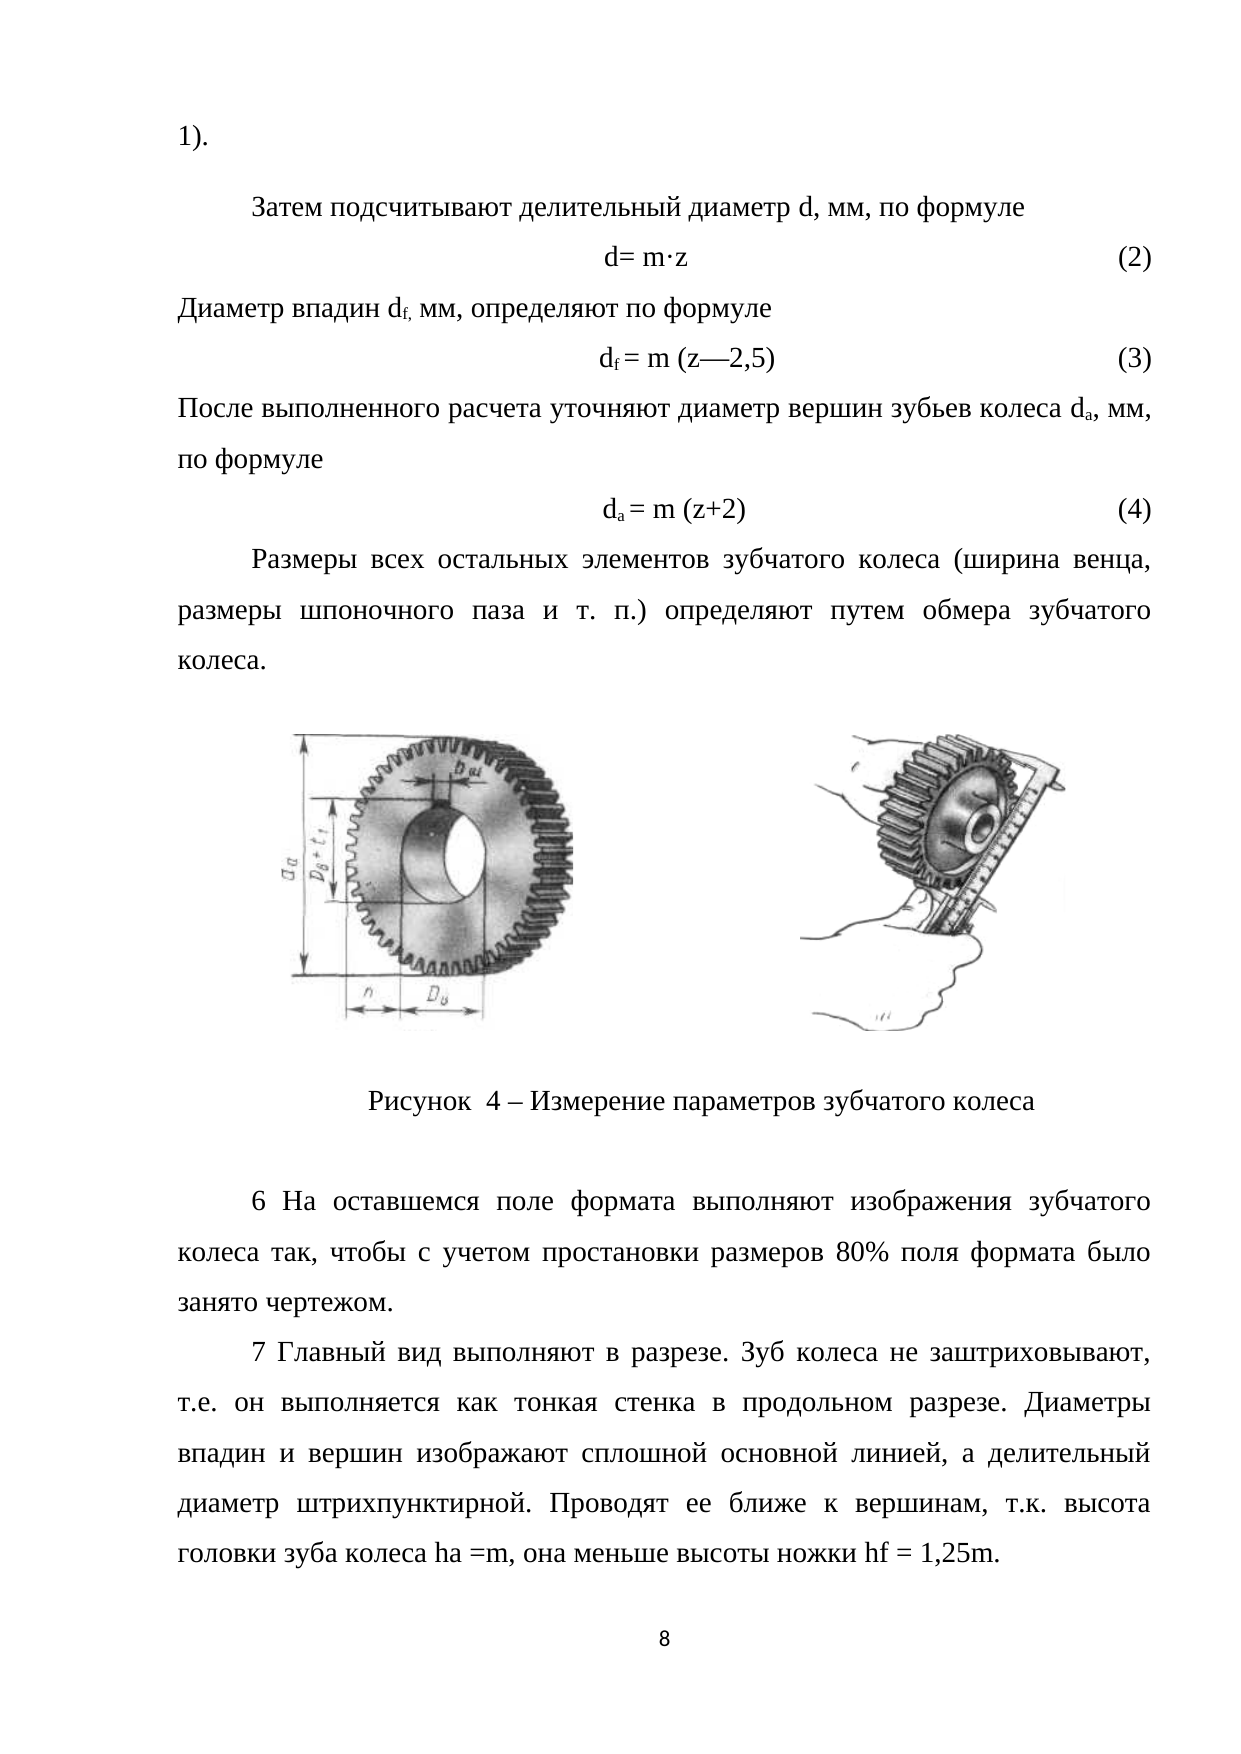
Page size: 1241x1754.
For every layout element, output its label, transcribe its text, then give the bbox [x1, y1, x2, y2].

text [177, 118, 1152, 152]
text df = m (z—2,5) (3) [177, 340, 1152, 374]
text 6 На оставшемся поле формата выполняют изображения зубчатого колеса так, чтобы с учетом простановки размеров 80% поля формата было занято чертежом. [177, 1183, 1152, 1317]
text Размеры всех остальных элементов зубчатого колеса (ширина венца, размеры шпоночного паза и т. п.) определяют путем обмера зубчатого колеса. [177, 541, 1152, 676]
text После выполненного расчета уточняют диаметр вершин зубьев колеса da, мм, по формуле [177, 391, 1152, 474]
text Рисунок 4 – Измерение параметров зубчатого колеса [177, 1083, 1152, 1116]
text Диаметр впадин df, мм, определяют по формуле [177, 290, 1152, 323]
text 7 Главный вид выполняют в разрезе. Зуб колеса не заштриховывают, т.е. он выполняется как тонкая стенка в продольном разрезе. Диаметры впадин и вершин изображают сплошной основной линией, а делительный диаметр штрихпунктирной. Проводят ее ближе к вершинам, т.к. высота головки зуба колеса ha =m, она меньше высоты ножки hf = 1,25m. [177, 1334, 1152, 1569]
text Затем подсчитывают делительный диаметр d, мм, по формуле [177, 189, 1152, 223]
text d= m·z (2) [177, 239, 1152, 273]
text da = m (z+2) (4) [177, 491, 1152, 525]
picture [800, 734, 1066, 1031]
